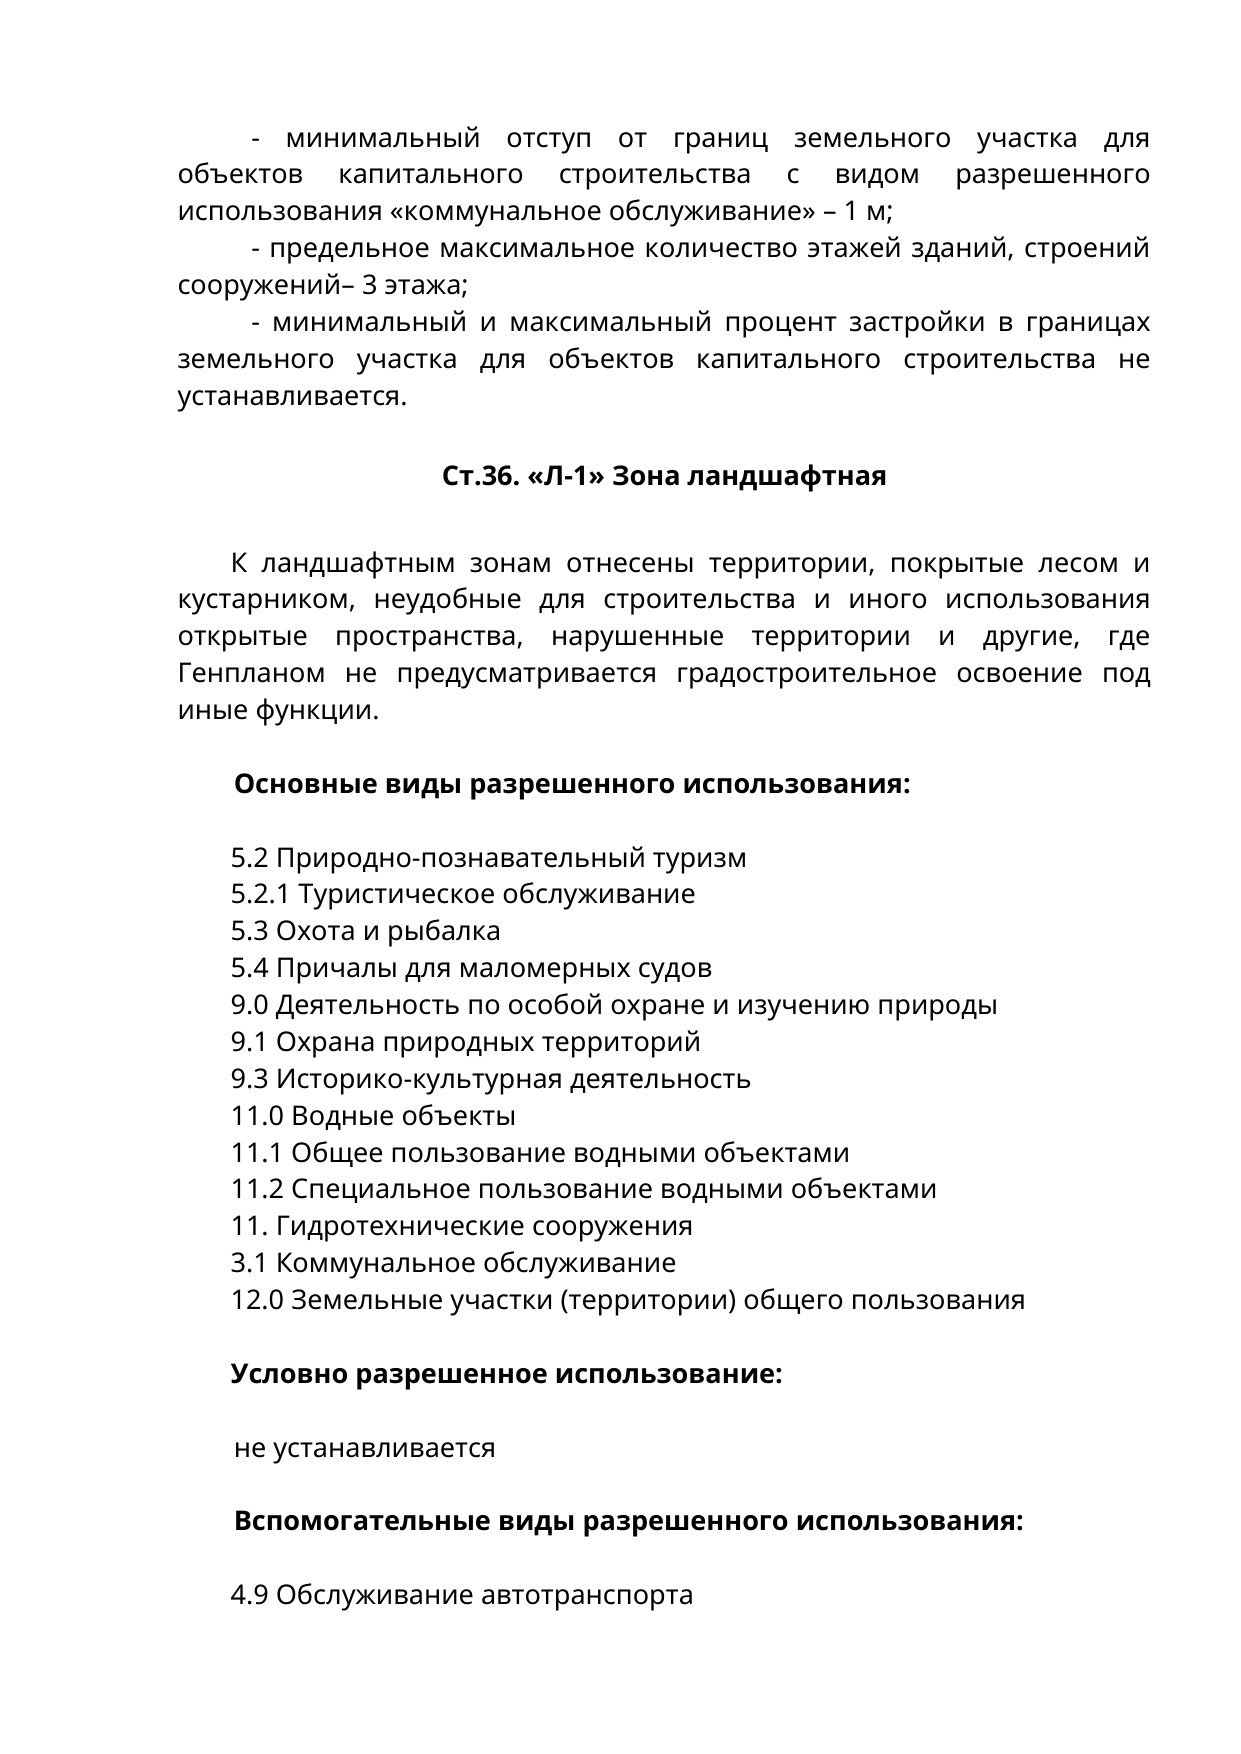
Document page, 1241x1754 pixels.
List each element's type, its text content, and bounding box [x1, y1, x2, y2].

list 12.0 Земельные участки (территории) общего пользования [177, 1281, 1152, 1317]
list не устанавливается [233, 1428, 1152, 1465]
list 9.3 Историко-культурная деятельность [177, 1059, 1152, 1096]
text Условно разрешенное использование: [177, 1354, 1152, 1391]
list Основные виды разрешенного использования: [177, 764, 1152, 801]
text - предельное максимальное количество этажей зданий, строений сооружений– 3 этажа; [177, 229, 1151, 302]
list 5.2.1 Туристическое обслуживание [177, 875, 1152, 912]
text - минимальный отступ от границ земельного участка для объектов капитального строительства с видом разрешенного использования «коммунальное обслуживание» – 1 м; [177, 118, 1152, 229]
list 5.3 Охота и рыбалка [177, 912, 1152, 949]
list 9.0 Деятельность по особой охране и изучению природы [177, 986, 1152, 1022]
subtitle Ст.36. «Л-1» Зона ландшафтная [177, 457, 1152, 494]
list Вспомогательные виды разрешенного использования: [233, 1502, 1152, 1539]
list 11. Гидротехнические сооружения [177, 1207, 1152, 1244]
text - минимальный и максимальный процент застройки в границах земельного участка для объектов капитального строительства не устанавливается. [177, 302, 1152, 413]
list 11.2 Специальное пользование водными объектами [177, 1170, 1152, 1207]
list 4.9 Обслуживание автотранспорта [177, 1576, 1152, 1612]
list 3.1 Коммунальное обслуживание [177, 1244, 1152, 1281]
list 5.4 Причалы для маломерных судов [177, 949, 1152, 986]
list 11.0 Водные объекты [177, 1096, 1152, 1133]
list 5.2 Природно-познавательный туризм [177, 838, 1152, 875]
list К ландшафтным зонам отнесены территории, покрытые лесом и кустарником, неудобные для строительства и иного использования открытые пространства, нарушенные территории и другие, где Генпланом не предусматривается градостроительное освоение под иные функции. [177, 543, 1152, 727]
list 11.1 Общее пользование водными объектами [177, 1133, 1152, 1170]
list 9.1 Охрана природных территорий [177, 1022, 1152, 1059]
